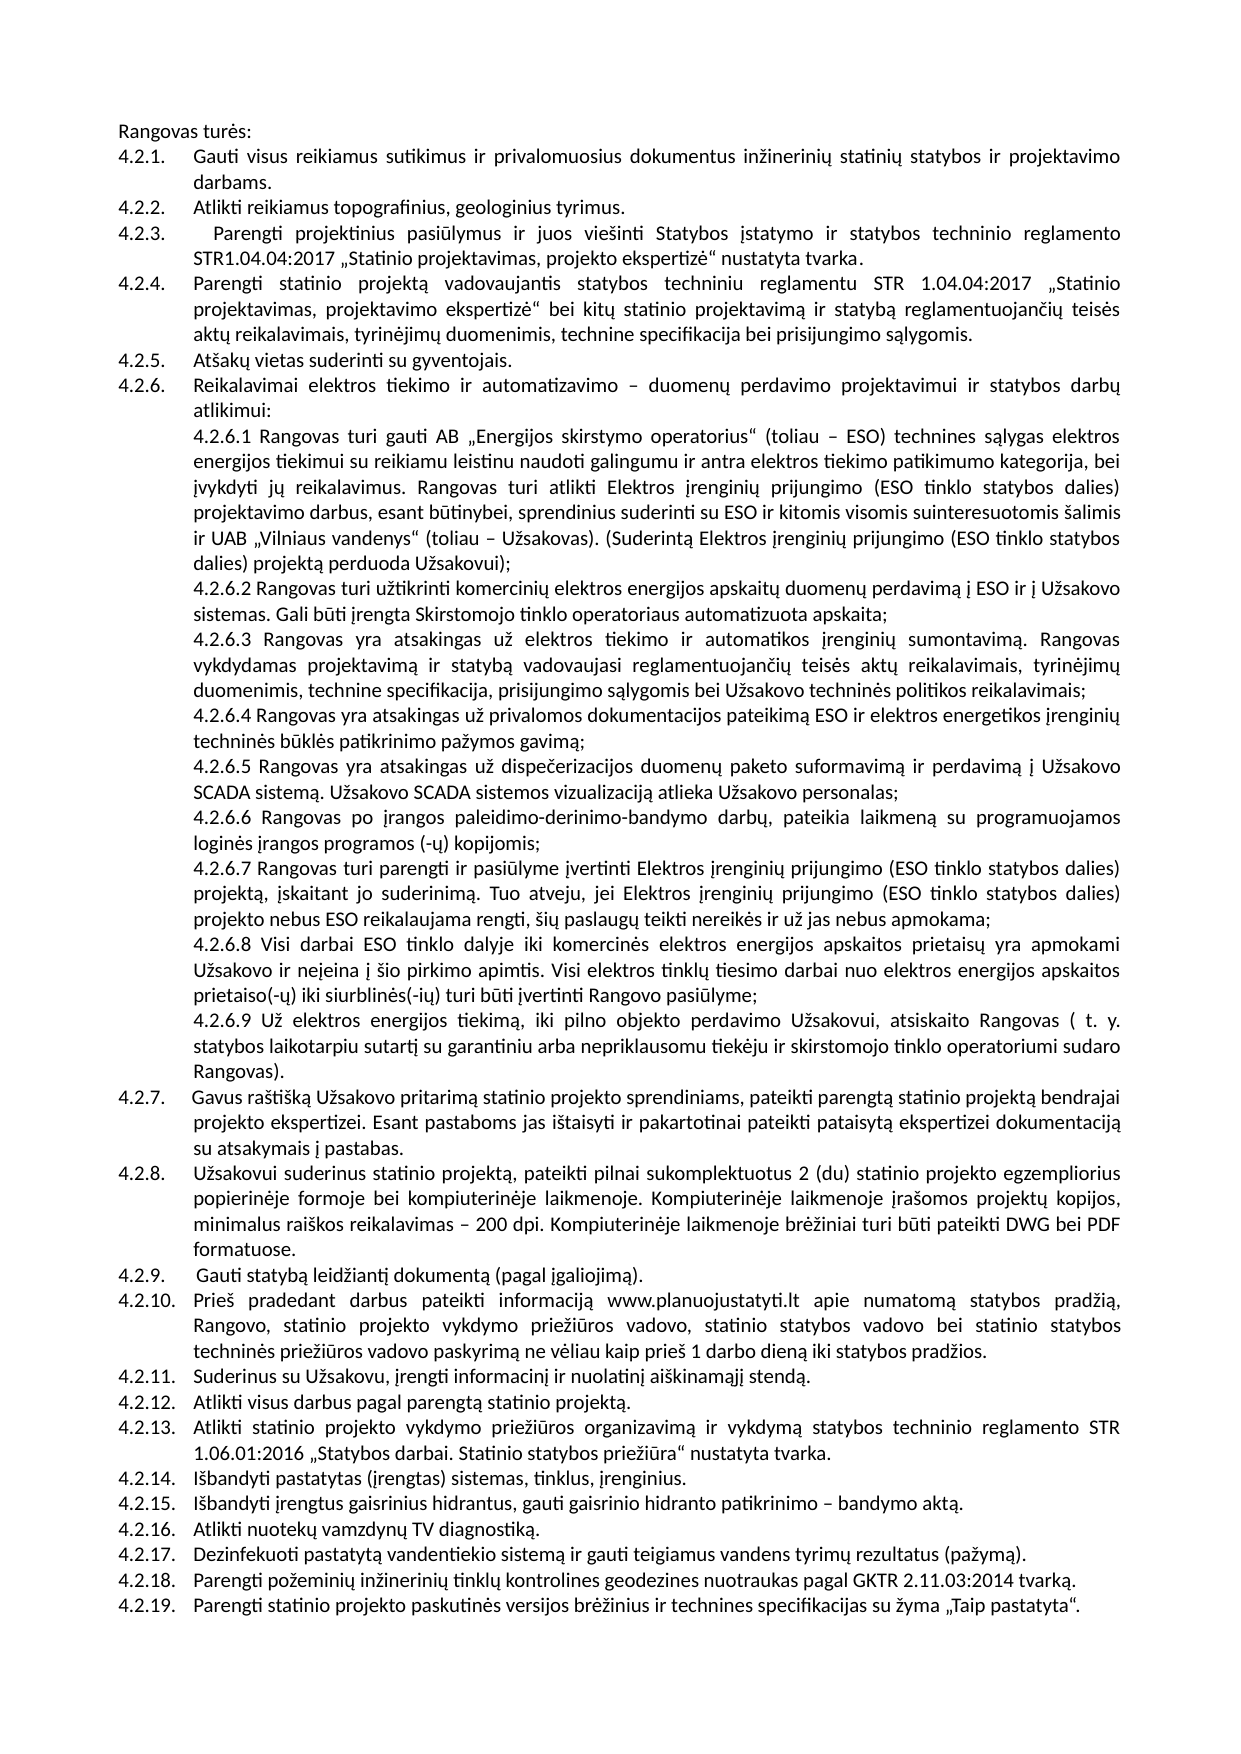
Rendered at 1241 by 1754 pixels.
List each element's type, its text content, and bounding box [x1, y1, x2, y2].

list Gauti visus reikiamus sutikimus ir privalomuosius dokumentus inžinerinių statinių statybos ir projektavimo darbams. [118, 143, 1122, 194]
list Gauti statybą leidžiantį dokumentą (pagal įgaliojimą). [118, 1262, 1122, 1287]
list Atlikti reikiamus topografinius, geologinius tyrimus. [118, 194, 1122, 220]
list Gavus raštišką Užsakovo pritarimą statinio projekto sprendiniams, pateikti parengtą statinio projektą bendrajai projekto ekspertizei. Esant pastaboms jas ištaisyti ir pakartotinai pateikti pataisytą ekspertizei dokumentaciją su atsakymais į pastabas. [118, 1084, 1122, 1160]
list 4.2.6.4 Rangovas yra atsakingas už privalomos dokumentacijos pateikimą ESO ir elektros energetikos įrenginių techninės būklės patikrinimo pažymos gavimą; [193, 703, 1122, 753]
list Suderinus su Užsakovu, įrengti informacinį ir nuolatinį aiškinamąjį stendą. [118, 1363, 1122, 1389]
list Parengti statinio projekto paskutinės versijos brėžinius ir technines specifikacijas su žyma „Taip pastatyta“. [118, 1592, 1122, 1618]
list Atlikti nuotekų vamzdynų TV diagnostiką. [118, 1516, 1122, 1541]
list Parengti statinio projektą vadovaujantis statybos techniniu reglamentu STR 1.04.04:2017 „Statinio projektavimas, projektavimo ekspertizė“ bei kitų statinio projektavimą ir statybą reglamentuojančių teisės aktų reikalavimais, tyrinėjimų duomenimis, technine specifikacija bei prisijungimo sąlygomis. [118, 271, 1122, 347]
list Reikalavimai elektros tiekimo ir automatizavimo – duomenų perdavimo projektavimui ir statybos darbų atlikimui: [118, 372, 1122, 423]
list Užsakovui suderinus statinio projektą, pateikti pilnai sukomplektuotus 2 (du) statinio projekto egzempliorius popierinėje formoje bei kompiuterinėje laikmenoje. Kompiuterinėje laikmenoje įrašomos projektų kopijos, minimalus raiškos reikalavimas – 200 dpi. Kompiuterinėje laikmenoje brėžiniai turi būti pateikti DWG bei PDF formatuose. [118, 1160, 1122, 1262]
list Išbandyti įrengtus gaisrinius hidrantus, gauti gaisrinio hidranto patikrinimo – bandymo aktą. [118, 1491, 1122, 1516]
list 4.2.6.3 Rangovas yra atsakingas už elektros tiekimo ir automatikos įrenginių sumontavimą. Rangovas vykdydamas projektavimą ir statybą vadovaujasi reglamentuojančių teisės aktų reikalavimais, tyrinėjimų duomenimis, technine specifikacija, prisijungimo sąlygomis bei Užsakovo techninės politikos reikalavimais; [193, 626, 1122, 703]
list Parengti projektinius pasiūlymus ir juos viešinti Statybos įstatymo ir statybos techninio reglamento STR1.04.04:2017 „Statinio projektavimas, projekto ekspertizė“ nustatyta tvarka. [118, 220, 1122, 271]
text 4.2.6.5 Rangovas yra atsakingas už dispečerizacijos duomenų paketo suformavimą ir perdavimą į Užsakovo SCADA sistemą. Užsakovo SCADA sistemos vizualizaciją atlieka Užsakovo personalas; [193, 753, 1122, 804]
list Dezinfekuoti pastatytą vandentiekio sistemą ir gauti teigiamus vandens tyrimų rezultatus (pažymą). [118, 1541, 1122, 1567]
text 4.2.6.6 Rangovas po įrangos paleidimo-derinimo-bandymo darbų, pateikia laikmeną su programuojamos loginės įrangos programos (-ų) kopijomis; [193, 804, 1122, 855]
list Išbandyti pastatytas (įrengtas) sistemas, tinklus, įrenginius. [118, 1465, 1122, 1491]
list Atlikti statinio projekto vykdymo priežiūros organizavimą ir vykdymą statybos techninio reglamento STR 1.06.01:2016 „Statybos darbai. Statinio statybos priežiūra“ nustatyta tvarka. [118, 1414, 1122, 1465]
list 4.2.6.2 Rangovas turi užtikrinti komercinių elektros energijos apskaitų duomenų perdavimą į ESO ir į Užsakovo sistemas. Gali būti įrengta Skirstomojo tinklo operatoriaus automatizuota apskaita; [193, 576, 1122, 626]
list 4.2.6.1 Rangovas turi gauti AB „Energijos skirstymo operatorius“ (toliau – ESO) technines sąlygas elektros energijos tiekimui su reikiamu leistinu naudoti galingumu ir antra elektros tiekimo patikimumo kategorija, bei įvykdyti jų reikalavimus. Rangovas turi atlikti Elektros įrenginių prijungimo (ESO tinklo statybos dalies) projektavimo darbus, esant būtinybei, sprendinius suderinti su ESO ir kitomis visomis suinteresuotomis šalimis ir UAB „Vilniaus vandenys“ (toliau – Užsakovas). (Suderintą Elektros įrenginių prijungimo (ESO tinklo statybos dalies) projektą perduoda Užsakovui); [193, 423, 1122, 576]
text 4.2.6.7 Rangovas turi parengti ir pasiūlyme įvertinti Elektros įrenginių prijungimo (ESO tinklo statybos dalies) projektą, įskaitant jo suderinimą. Tuo atveju, jei Elektros įrenginių prijungimo (ESO tinklo statybos dalies) projekto nebus ESO reikalaujama rengti, šių paslaugų teikti nereikės ir už jas nebus apmokama; [193, 855, 1122, 931]
text 4.2.6.8 Visi darbai ESO tinklo dalyje iki komercinės elektros energijos apskaitos prietaisų yra apmokami Užsakovo ir neįeina į šio pirkimo apimtis. Visi elektros tinklų tiesimo darbai nuo elektros energijos apskaitos prietaiso(-ų) iki siurblinės(-ių) turi būti įvertinti Rangovo pasiūlyme; [193, 931, 1122, 1008]
list Parengti požeminių inžinerinių tinklų kontrolines geodezines nuotraukas pagal GKTR 2.11.03:2014 tvarką. [118, 1567, 1122, 1592]
text 4.2.6.9 Už elektros energijos tiekimą, iki pilno objekto perdavimo Užsakovui, atsiskaito Rangovas ( t. y. statybos laikotarpiu sutartį su garantiniu arba nepriklausomu tiekėju ir skirstomojo tinklo operatoriumi sudaro Rangovas). [193, 1008, 1122, 1084]
list Atšakų vietas suderinti su gyventojais. [118, 347, 1122, 372]
list Rangovas turės: [118, 118, 1122, 143]
list Prieš pradedant darbus pateikti informaciją www.planuojustatyti.lt apie numatomą statybos pradžią, Rangovo, statinio projekto vykdymo priežiūros vadovo, statinio statybos vadovo bei statinio statybos techninės priežiūros vadovo paskyrimą ne vėliau kaip prieš 1 darbo dieną iki statybos pradžios. [118, 1287, 1122, 1363]
list Atlikti visus darbus pagal parengtą statinio projektą. [118, 1389, 1122, 1414]
